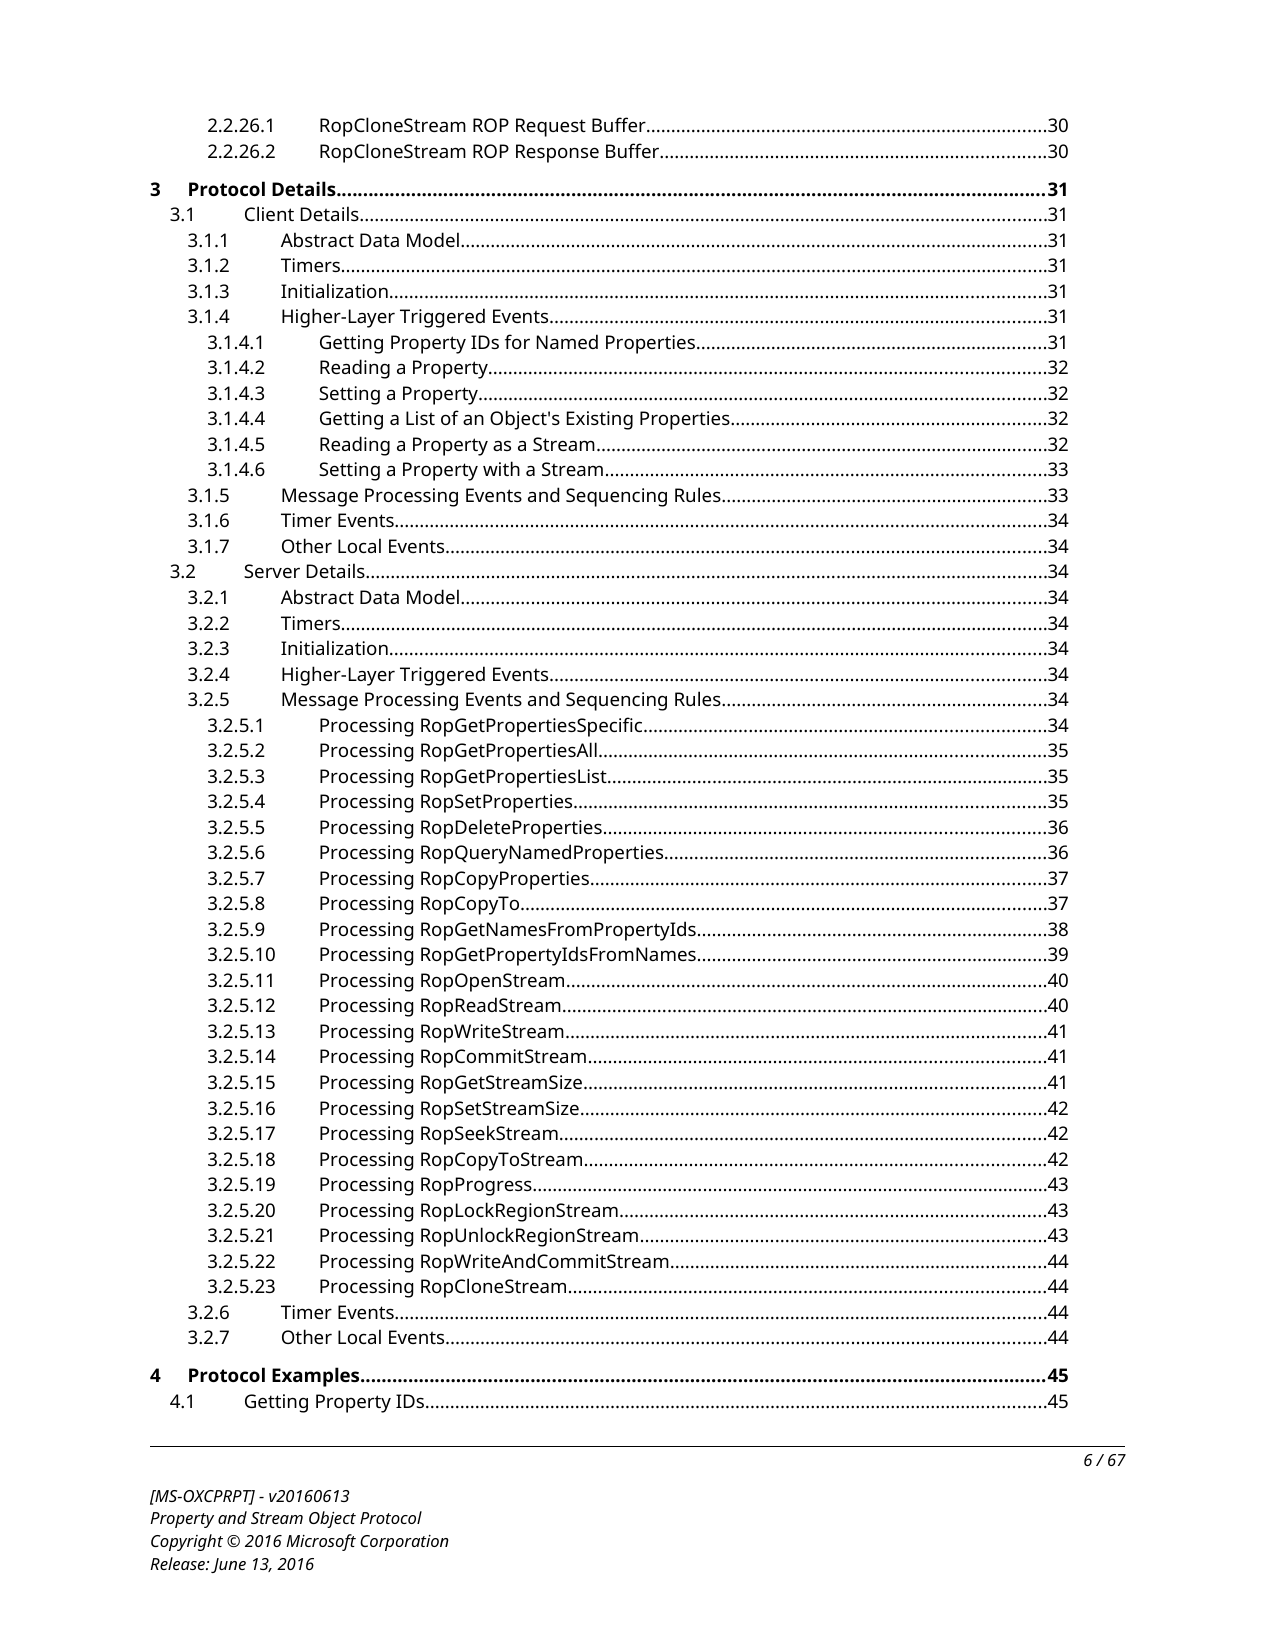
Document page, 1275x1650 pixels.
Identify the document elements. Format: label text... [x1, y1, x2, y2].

text 3.2.5.5 Processing RopDeleteProperties 36 [207, 814, 1078, 839]
text 3.2.5.10 Processing RopGetPropertyIdsFromNames 39 [207, 942, 1078, 967]
text 2.2.26.1 RopCloneStream ROP Request Buffer 30 [207, 112, 1078, 138]
text 3.1.4 Higher-Layer Triggered Events 31 [187, 304, 1078, 329]
text 3.2.5.19 Processing RopProgress 43 [207, 1171, 1078, 1197]
text 3.1.4.6 Setting a Property with a Stream 33 [207, 457, 1078, 482]
text 2.2.26.2 RopCloneStream ROP Response Buffer 30 [207, 138, 1078, 163]
text 3 Protocol Details 31 [150, 176, 1078, 202]
text 3.1.2 Timers 31 [187, 253, 1078, 278]
text 3.2.5.15 Processing RopGetStreamSize 41 [207, 1069, 1078, 1095]
text 3.2.5.22 Processing RopWriteAndCommitStream 44 [207, 1248, 1078, 1273]
text 3.1.6 Timer Events 34 [187, 508, 1078, 533]
text 3.1.3 Initialization 31 [187, 278, 1078, 304]
text 3.1.5 Message Processing Events and Sequencing Rules 33 [187, 482, 1078, 508]
text 3.2.5.7 Processing RopCopyProperties 37 [207, 865, 1078, 891]
text 4 Protocol Examples 45 [150, 1362, 1078, 1388]
text 3.2.5.16 Processing RopSetStreamSize 42 [207, 1095, 1078, 1120]
text 3.2.3 Initialization 34 [187, 635, 1078, 661]
text 3.2.5.13 Processing RopWriteStream 41 [207, 1018, 1078, 1044]
text 3.1.1 Abstract Data Model 31 [187, 227, 1078, 253]
text 3.2.4 Higher-Layer Triggered Events 34 [187, 661, 1078, 686]
text 3.2.5.3 Processing RopGetPropertiesList 35 [207, 763, 1078, 788]
text 3.1.4.1 Getting Property IDs for Named Properties 31 [207, 329, 1078, 355]
text 3.1.4.3 Setting a Property 32 [207, 380, 1078, 406]
text 3.2.5.20 Processing RopLockRegionStream 43 [207, 1197, 1078, 1222]
text 3.1.4.2 Reading a Property 32 [207, 355, 1078, 380]
text 3.2.6 Timer Events 44 [187, 1299, 1078, 1324]
text 3.2.5.12 Processing RopReadStream 40 [207, 993, 1078, 1018]
text 3.2.5.4 Processing RopSetProperties 35 [207, 788, 1078, 814]
text 3.2.5 Message Processing Events and Sequencing Rules 34 [187, 686, 1078, 712]
text 3.2.5.17 Processing RopSeekStream 42 [207, 1120, 1078, 1146]
text 3.2.7 Other Local Events 44 [187, 1324, 1078, 1350]
text 3.2.5.2 Processing RopGetPropertiesAll 35 [207, 737, 1078, 763]
text 3.1.4.4 Getting a List of an Object's Existing Properties 32 [207, 406, 1078, 431]
text 3.2.5.6 Processing RopQueryNamedProperties 36 [207, 839, 1078, 865]
text 3.2.5.21 Processing RopUnlockRegionStream 43 [207, 1222, 1078, 1248]
text 4.1 Getting Property IDs 45 [169, 1388, 1078, 1413]
text 3.2.5.18 Processing RopCopyToStream 42 [207, 1146, 1078, 1171]
text 3.2.1 Abstract Data Model 34 [187, 584, 1078, 610]
text 3.2.5.9 Processing RopGetNamesFromPropertyIds 38 [207, 916, 1078, 942]
text 3.2.5.14 Processing RopCommitStream 41 [207, 1044, 1078, 1069]
text 3.1.4.5 Reading a Property as a Stream 32 [207, 431, 1078, 457]
text 3.1 Client Details 31 [169, 202, 1078, 227]
text 3.2 Server Details 34 [169, 559, 1078, 584]
text 3.1.7 Other Local Events 34 [187, 533, 1078, 559]
text 3.2.5.23 Processing RopCloneStream 44 [207, 1273, 1078, 1299]
text 3.2.2 Timers 34 [187, 610, 1078, 635]
text 3.2.5.1 Processing RopGetPropertiesSpecific 34 [207, 712, 1078, 737]
text 3.2.5.11 Processing RopOpenStream 40 [207, 967, 1078, 993]
text 3.2.5.8 Processing RopCopyTo 37 [207, 891, 1078, 916]
